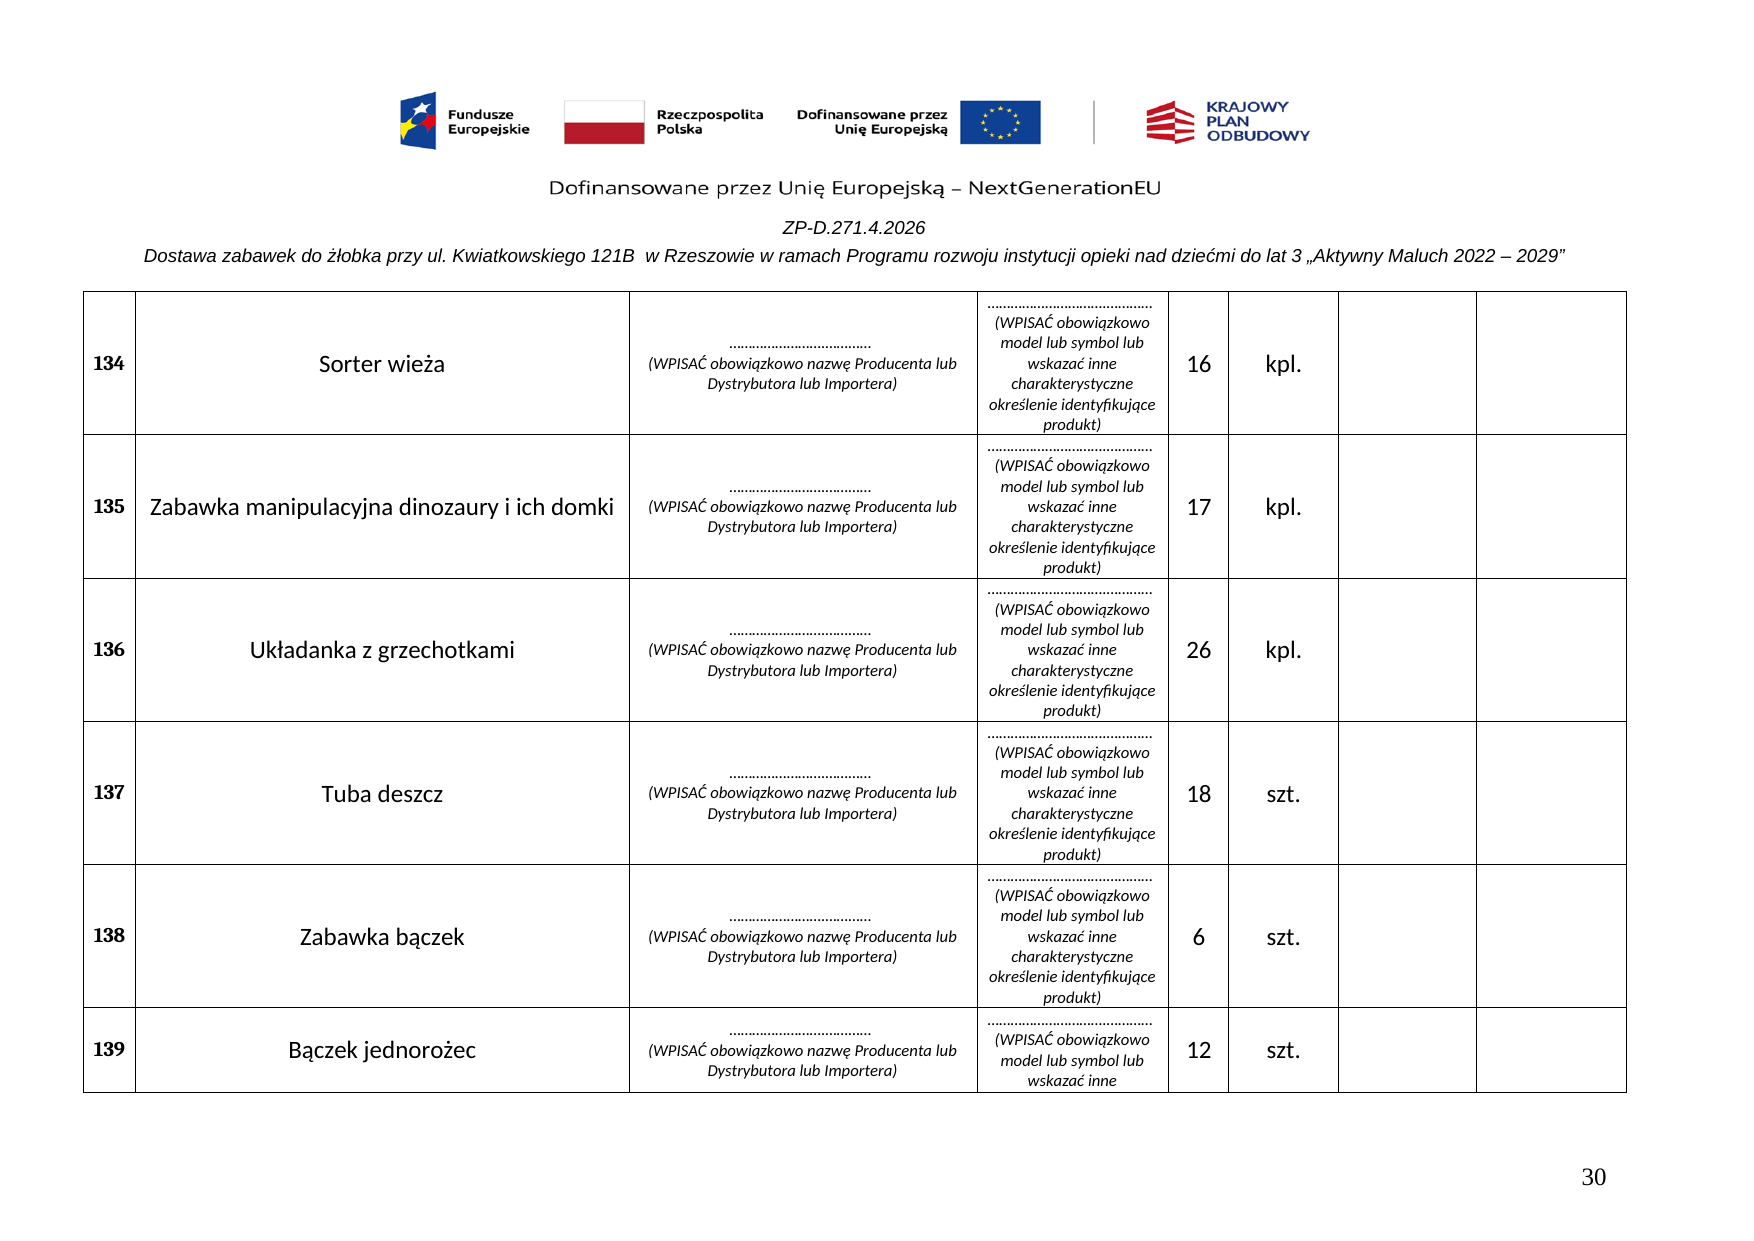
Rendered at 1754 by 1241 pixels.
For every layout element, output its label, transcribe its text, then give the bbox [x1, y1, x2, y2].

table_cell …………………….………… (WPISAĆ obowiązkowo nazwę Producenta lub Dystrybutora lub Importera) [630, 292, 977, 434]
table_cell 134 [84, 292, 135, 434]
table_cell [1477, 1008, 1626, 1092]
table_cell Bączek jednorożec [136, 1008, 629, 1092]
table_cell Zabawka manipulacyjna dinozaury i ich domki [136, 435, 629, 578]
table_cell [1339, 435, 1476, 578]
table_cell [1339, 292, 1476, 434]
table_cell szt. [1229, 865, 1338, 1007]
table_cell 18 [1169, 722, 1228, 864]
table_cell …………………….………… (WPISAĆ obowiązkowo nazwę Producenta lub Dystrybutora lub Importera) [630, 865, 977, 1007]
table_cell [1477, 435, 1626, 578]
table_cell 26 [1169, 579, 1228, 721]
table_cell 138 [84, 865, 135, 1007]
table_cell kpl. [1229, 435, 1338, 578]
table_cell ………………………….………… (WPISAĆ obowiązkowo model lub symbol lub wskazać inne charakterystyczne określenie identyfikujące produkt) [978, 292, 1168, 434]
picture [382, 77, 1328, 213]
table_cell …………………….………… (WPISAĆ obowiązkowo nazwę Producenta lub Dystrybutora lub Importera) [630, 722, 977, 864]
table_cell 17 [1169, 435, 1228, 578]
table_cell 6 [1169, 865, 1228, 1007]
table_cell ………………………….………… (WPISAĆ obowiązkowo model lub symbol lub wskazać inne charakterystyczne określenie identyfikujące produkt) [978, 722, 1168, 864]
table_cell …………………….………… (WPISAĆ obowiązkowo nazwę Producenta lub Dystrybutora lub Importera) [630, 435, 977, 578]
table_cell 137 [84, 722, 135, 864]
table_cell Układanka z grzechotkami [136, 579, 629, 721]
table_cell ………………………….………… (WPISAĆ obowiązkowo model lub symbol lub wskazać inne charakterystyczne określenie identyfikujące produkt) [978, 1008, 1168, 1092]
table_cell [1339, 579, 1476, 721]
table_cell …………………….………… (WPISAĆ obowiązkowo nazwę Producenta lub Dystrybutora lub Importera) [630, 1008, 977, 1092]
table_cell szt. [1229, 1008, 1338, 1092]
table_cell 139 [84, 1008, 135, 1092]
table_cell ………………………….………… (WPISAĆ obowiązkowo model lub symbol lub wskazać inne charakterystyczne określenie identyfikujące produkt) [978, 579, 1168, 721]
table_cell [1477, 722, 1626, 864]
table_cell 16 [1169, 292, 1228, 434]
table_cell szt. [1229, 722, 1338, 864]
table_cell 136 [84, 579, 135, 721]
table_cell [1477, 579, 1626, 721]
table_cell [1339, 722, 1476, 864]
table_cell kpl. [1229, 579, 1338, 721]
table_cell ………………………….………… (WPISAĆ obowiązkowo model lub symbol lub wskazać inne charakterystyczne określenie identyfikujące produkt) [978, 435, 1168, 578]
table_cell [1477, 865, 1626, 1007]
table_cell …………………….………… (WPISAĆ obowiązkowo nazwę Producenta lub Dystrybutora lub Importera) [630, 579, 977, 721]
table_cell [1339, 1008, 1476, 1092]
table_cell Sorter wieża [136, 292, 629, 434]
table_cell [1477, 292, 1626, 434]
table_cell ………………………….………… (WPISAĆ obowiązkowo model lub symbol lub wskazać inne charakterystyczne określenie identyfikujące produkt) [978, 865, 1168, 1007]
table_cell kpl. [1229, 292, 1338, 434]
table_cell Zabawka bączek [136, 865, 629, 1007]
table_cell 135 [84, 435, 135, 578]
table_cell 12 [1169, 1008, 1228, 1092]
table_cell Tuba deszcz [136, 722, 629, 864]
table_cell [1339, 865, 1476, 1007]
